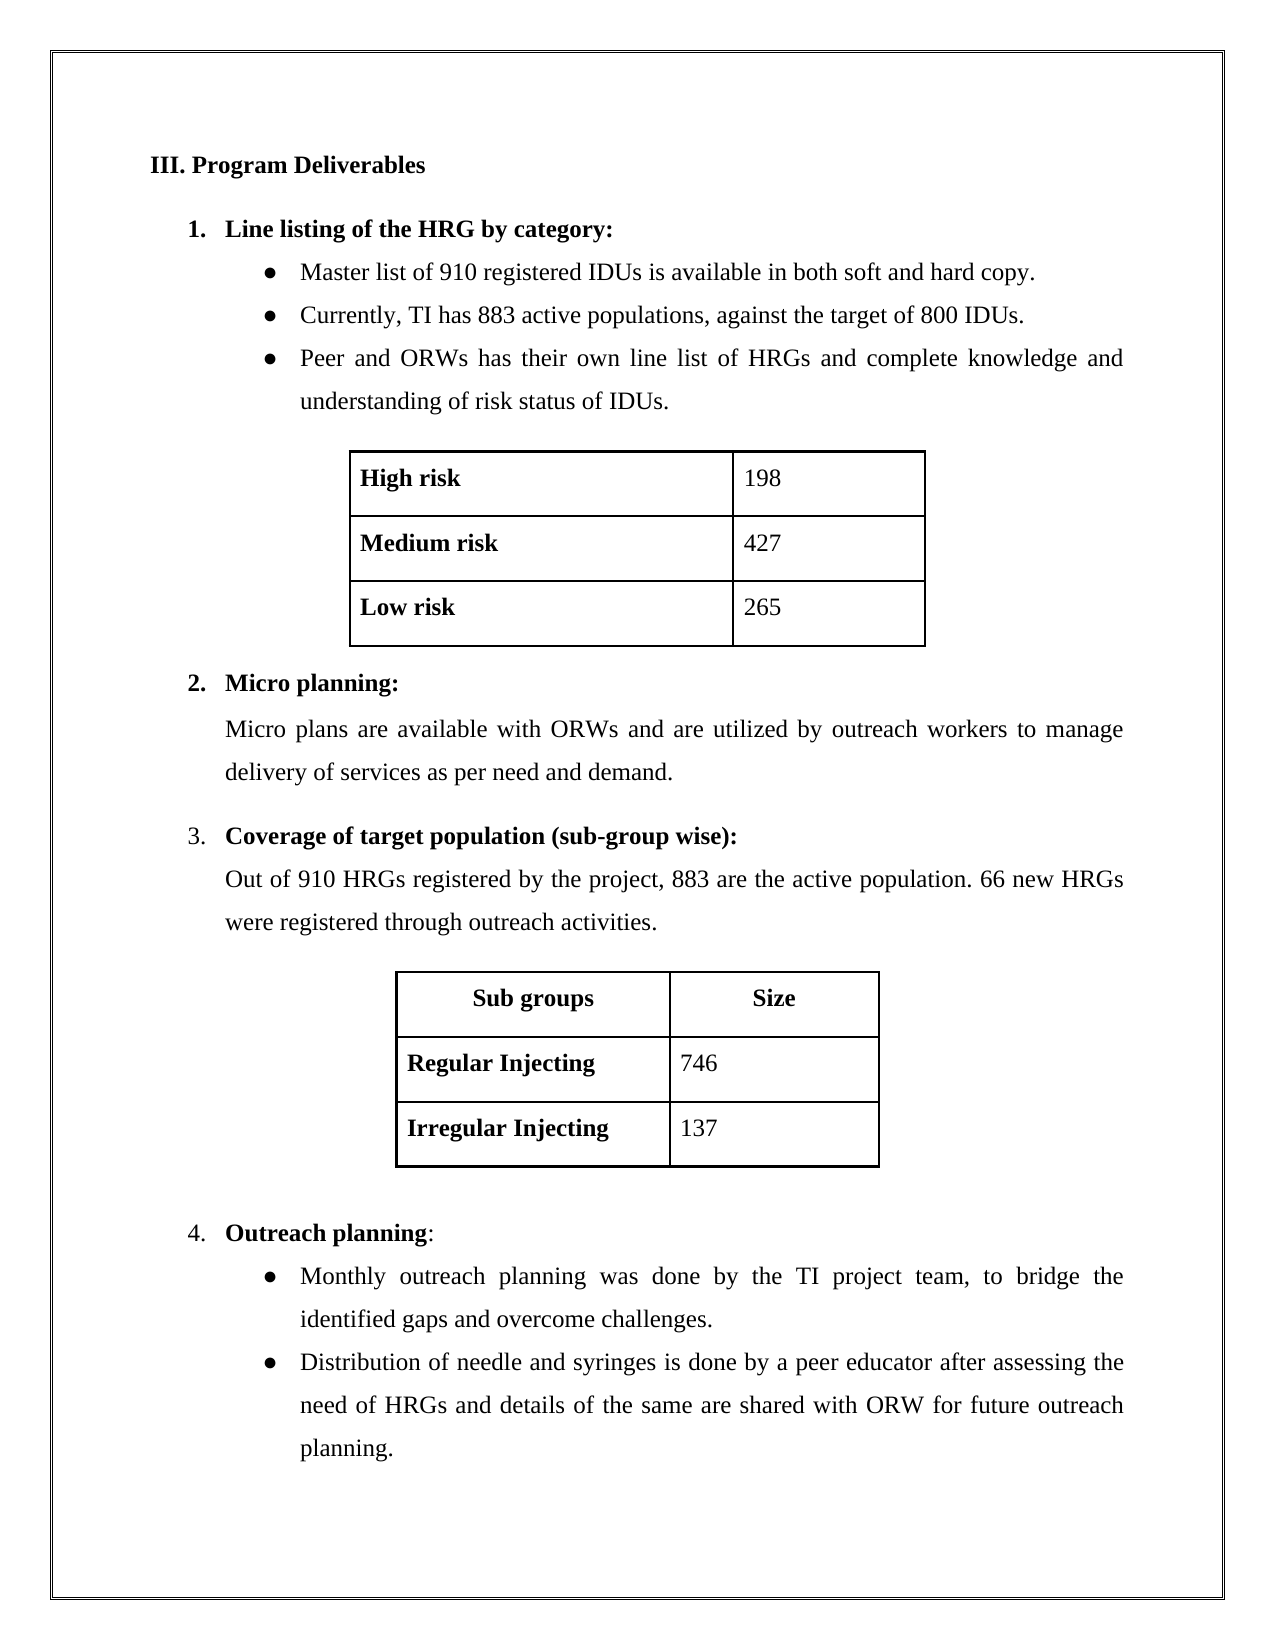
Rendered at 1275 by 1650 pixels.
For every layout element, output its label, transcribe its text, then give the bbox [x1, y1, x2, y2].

text Out of 910 HRGs registered by the project, 883 are the active population. 66 new HRGs were registered through outreach activities. [225, 864, 1125, 936]
text Micro plans are available with ORWs and are utilized by outreach workers to manage delivery of services as per need and demand. [225, 714, 1125, 786]
text III. Program Deliverables [150, 150, 1125, 179]
list Line listing of the HRG by category: [187, 214, 1125, 243]
table_cell 265 [734, 582, 924, 645]
table_cell Low risk [351, 582, 732, 645]
table_cell 746 [671, 1038, 878, 1101]
table_cell Irregular Injecting [398, 1103, 669, 1165]
list Distribution of needle and syringes is done by a peer educator after assessing the need of HRGs and details of the same are shared with ORW for future outreach planning. [262, 1347, 1125, 1462]
list Monthly outreach planning was done by the TI project team, to bridge the identified gaps and overcome challenges. [262, 1261, 1125, 1333]
table_cell 427 [734, 517, 924, 580]
list Micro planning: [187, 668, 1125, 696]
table_cell Medium risk [351, 517, 732, 580]
table_header Sub groups [398, 973, 669, 1036]
list Coverage of target population (sub-group wise): [187, 821, 1125, 849]
list Master list of 910 registered IDUs is available in both soft and hard copy. [262, 257, 1125, 286]
table_cell 137 [671, 1103, 878, 1165]
list Outreach planning: [187, 1218, 1125, 1247]
list Currently, TI has 883 active populations, against the target of 800 IDUs. [262, 300, 1125, 329]
table_header High risk [351, 453, 732, 515]
table_cell Regular Injecting [398, 1038, 669, 1101]
table_header Size [671, 973, 878, 1036]
table_header 198 [734, 453, 924, 515]
list Peer and ORWs has their own line list of HRGs and complete knowledge and understanding of risk status of IDUs. [262, 343, 1125, 415]
